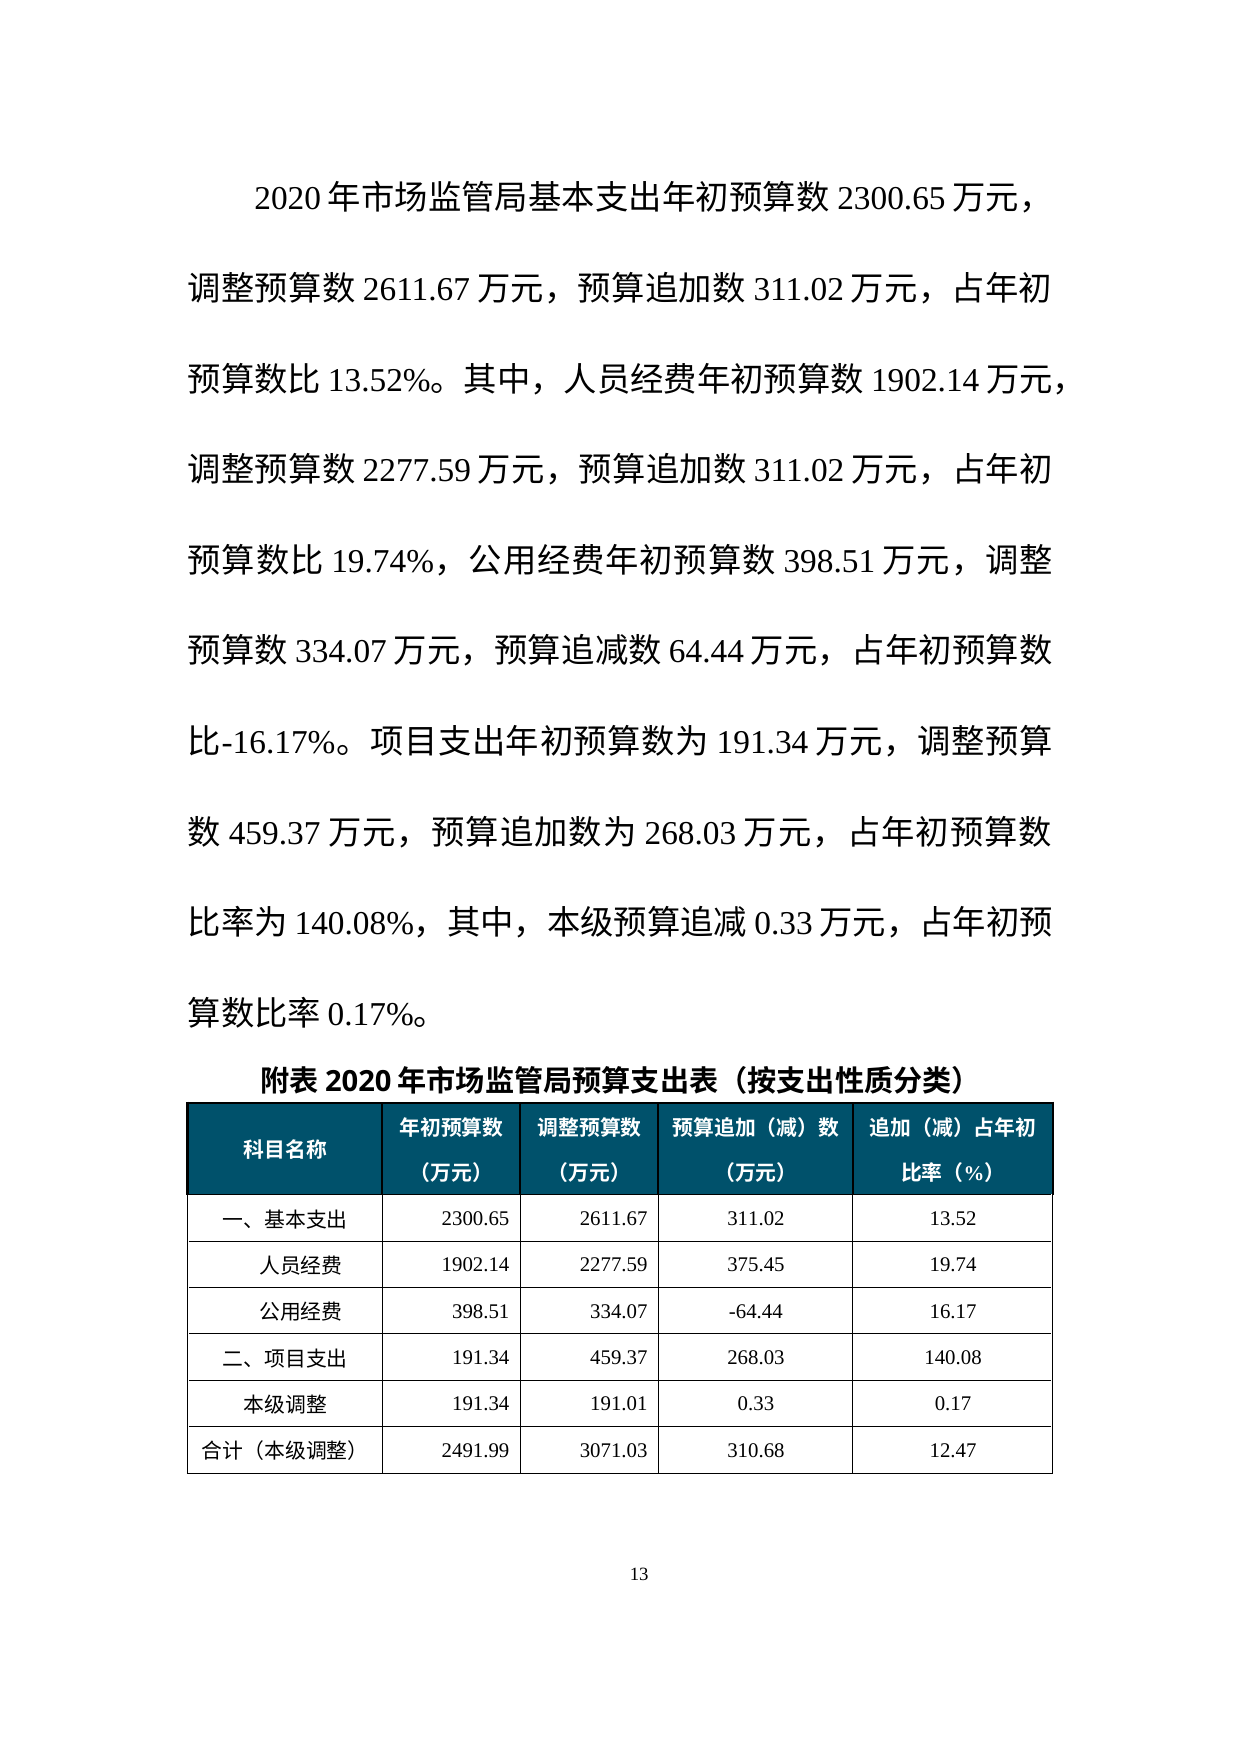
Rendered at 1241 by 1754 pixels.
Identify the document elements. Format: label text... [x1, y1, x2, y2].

table_cell 2491.99 [383, 1427, 520, 1472]
table_cell 311.02 [659, 1195, 852, 1241]
table_cell 2611.67 [521, 1195, 658, 1241]
table_cell 268.03 [659, 1334, 852, 1380]
table_cell 375.45 [659, 1242, 852, 1287]
table_header 追加（减）占年初比率（%） [854, 1104, 1052, 1194]
table_cell 人员经费 [188, 1241, 382, 1287]
table_cell 二、项目支出 [188, 1333, 382, 1380]
table_cell 398.51 [383, 1288, 520, 1333]
table_cell 334.07 [521, 1288, 658, 1333]
table_cell 合计（本级调整） [188, 1426, 382, 1472]
table_header 预算追加（减）数（万元） [659, 1104, 852, 1194]
table_cell 191.01 [521, 1381, 658, 1426]
table_cell 2277.59 [521, 1242, 658, 1287]
table_cell 本级调整 [188, 1380, 382, 1426]
table_cell 191.34 [383, 1334, 520, 1380]
text 附表 2020年市场监管局预算支出表（按支出性质分类） [187, 1056, 1053, 1102]
table_cell 310.68 [659, 1427, 852, 1472]
table_cell 一、基本支出 [188, 1195, 382, 1241]
table_cell 191.34 [383, 1381, 520, 1426]
table_cell 19.74 [853, 1241, 1052, 1287]
text 2020年市场监管局基本支出年初预算数2300.65万元，调整预算数2611.67万元，预算追加数311.02万元，占年初预算数比13.52%。其中，人员经费年初预算数1902.14万元，调整预算数2277.59万元，预算追加数311.02万元，占年初预算数比19.74%，公用经费年初预算数398.51万元，调整预算数334.07万元，预算追减数64.44万元，占年初预算数比-16.17%。项目支出年初预算数为191.34万元，调整预算数459.37万元，预算追加数为268.03万元，占年初预算数比率为140.08%，其中，本级预算追减0.33万元，占年初预算数比率0.17%。 [187, 150, 1053, 1056]
table_cell 3071.03 [521, 1427, 658, 1472]
table_cell 0.33 [659, 1381, 852, 1426]
table_cell 公用经费 [188, 1287, 382, 1333]
table_header 科目名称 [189, 1104, 381, 1194]
table_cell 0.17 [853, 1380, 1052, 1426]
table_cell 1902.14 [383, 1242, 520, 1287]
table_header 年初预算数（万元） [383, 1104, 519, 1194]
table_cell 140.08 [853, 1333, 1052, 1380]
table_cell 2300.65 [383, 1195, 520, 1241]
table_cell 12.47 [853, 1426, 1052, 1472]
table_cell 13.52 [853, 1194, 1052, 1241]
table_header 调整预算数（万元） [521, 1104, 657, 1194]
table_cell -64.44 [659, 1288, 852, 1333]
table_cell 16.17 [853, 1287, 1052, 1333]
table_cell 459.37 [521, 1334, 658, 1380]
